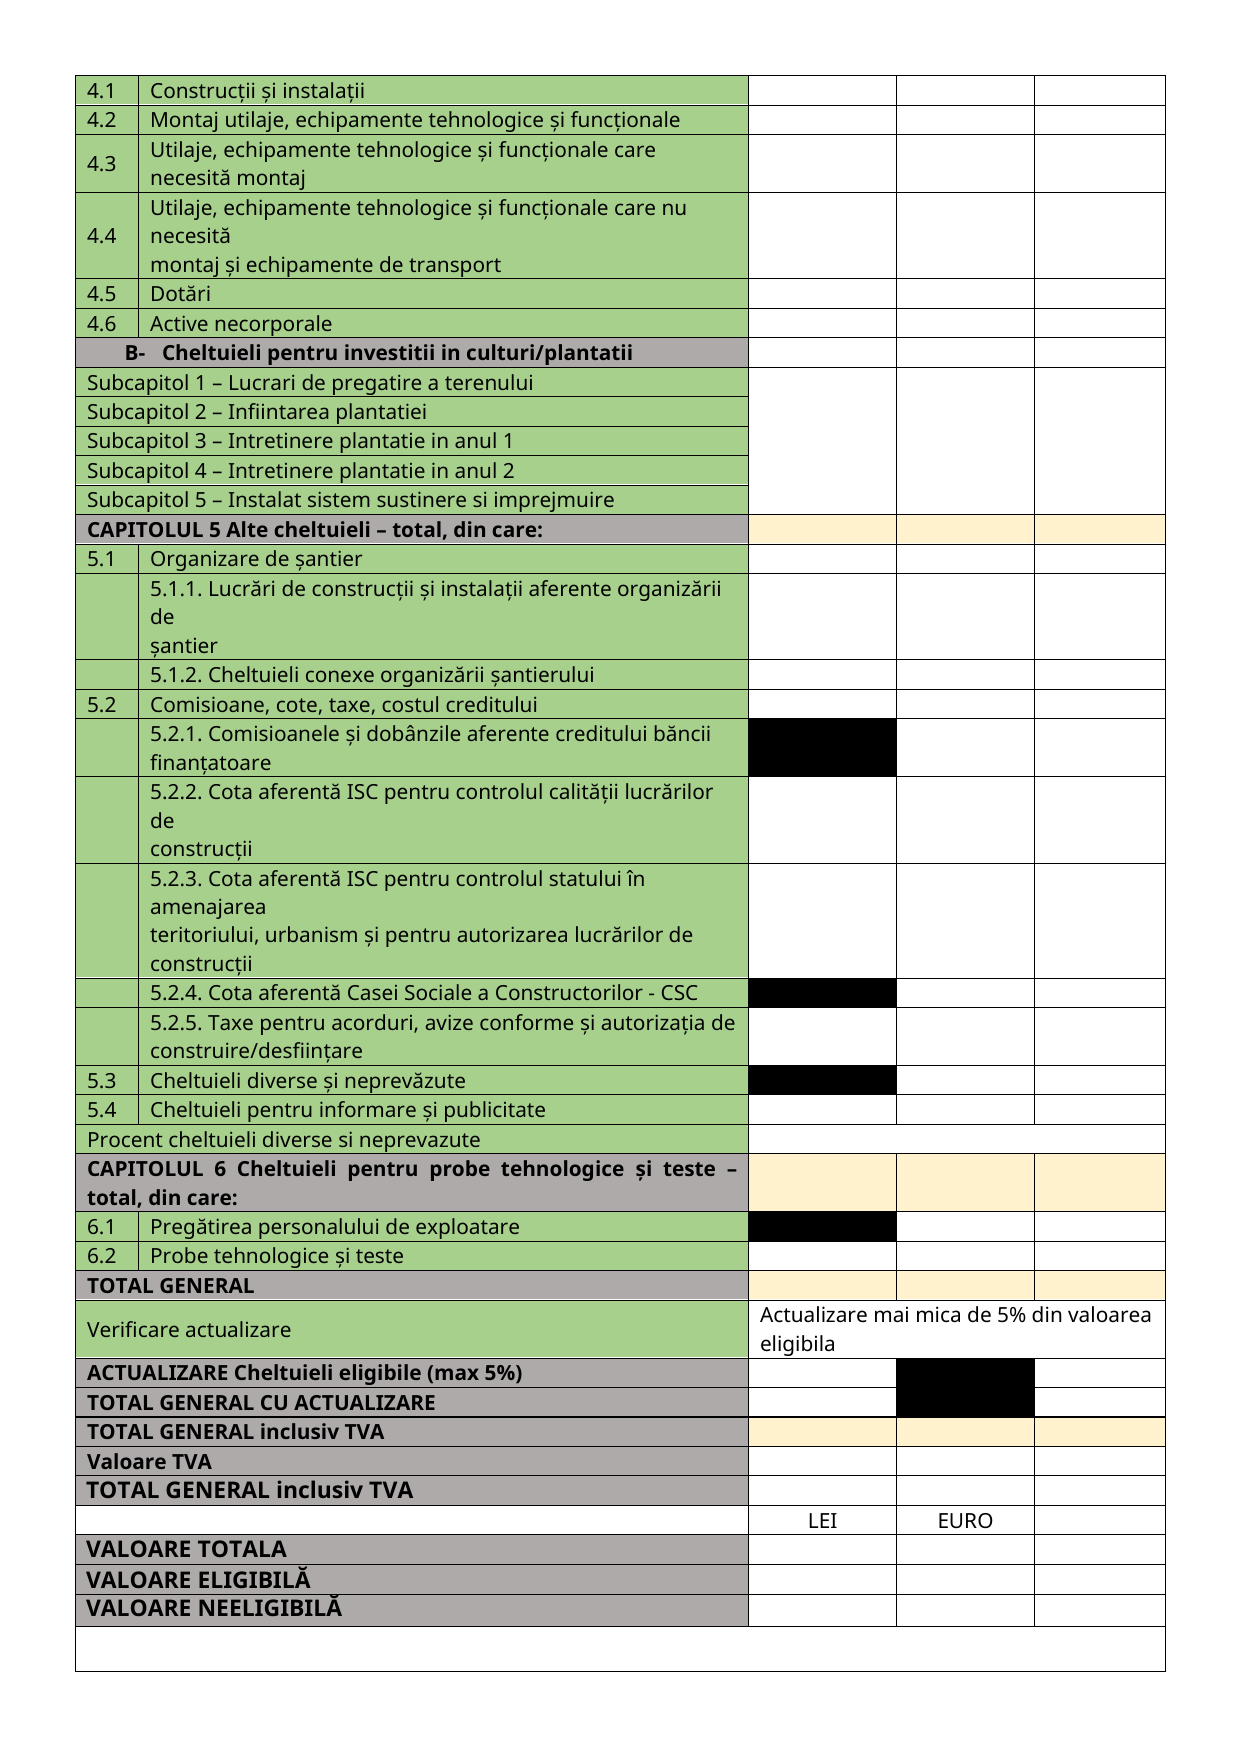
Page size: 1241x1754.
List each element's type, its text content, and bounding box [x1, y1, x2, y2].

table_cell 5.3 [76, 1066, 138, 1094]
table_cell [1035, 135, 1165, 192]
table_cell [749, 1212, 896, 1241]
table_cell Utilaje, echipamente tehnologice şi funcţionale care nu necesită montaj şi echipamente de transport [139, 193, 748, 278]
table_cell [1035, 1066, 1165, 1094]
table_cell Cheltuieli pentru investitii in culturi/plantatii [76, 338, 748, 367]
table_cell [1035, 1506, 1165, 1534]
table_cell [897, 135, 1034, 192]
table_cell VALOARE NEELIGIBILĂ [76, 1595, 748, 1626]
table_cell Pregătirea personalului de exploatare [139, 1212, 748, 1241]
table_cell Subcapitol 1 – Lucrari de pregatire a terenului [76, 368, 748, 396]
table_cell 4.1 [76, 76, 138, 104]
table_cell [897, 1476, 1034, 1505]
table_cell [897, 1535, 1034, 1564]
table_cell [897, 1212, 1034, 1241]
table_cell Valoare TVA [76, 1447, 748, 1475]
table_cell [1035, 1476, 1165, 1505]
table_cell [1035, 106, 1165, 134]
table_cell 5.2.1. Comisioanele şi dobânzile aferente creditului băncii finanţatoare [139, 719, 748, 776]
table_cell Montaj utilaje, echipamente tehnologice şi funcţionale [139, 106, 748, 134]
table_cell [76, 1008, 138, 1065]
table_cell 6.2 [76, 1242, 138, 1270]
table_cell Subcapitol 3 – Intretinere plantatie in anul 1 [76, 427, 748, 455]
table_cell TOTAL GENERAL inclusiv TVA [76, 1476, 748, 1505]
table_cell [76, 1627, 1165, 1671]
table_cell [749, 1447, 896, 1475]
table_cell [1035, 1565, 1165, 1594]
table_cell Subcapitol 4 – Intretinere plantatie in anul 2 [76, 456, 748, 484]
table_cell EURO [897, 1506, 1034, 1534]
table_cell [749, 864, 896, 977]
table_cell Actualizare mai mica de 5% din valoarea eligibila [749, 1301, 1165, 1357]
table_cell [749, 1388, 896, 1416]
table_cell [897, 690, 1034, 718]
table_cell [1035, 1535, 1165, 1564]
table_cell [897, 574, 1034, 659]
table_cell [749, 193, 896, 278]
table_cell [76, 864, 138, 977]
table_cell Dotări [139, 279, 748, 308]
table_cell [1035, 1447, 1165, 1475]
table_cell [749, 309, 896, 337]
table_cell [897, 1418, 1034, 1446]
table_cell [749, 1095, 896, 1124]
table_cell [76, 1506, 748, 1534]
table_cell [897, 864, 1034, 977]
table_cell [749, 1125, 1165, 1153]
table_cell [1035, 338, 1165, 367]
table_cell [1035, 660, 1165, 689]
table_cell TOTAL GENERAL [76, 1271, 748, 1299]
table_cell [749, 574, 896, 659]
table_cell LEI [749, 1506, 896, 1534]
table_cell [897, 1066, 1034, 1094]
table_cell [749, 1271, 896, 1299]
table_cell [749, 1242, 896, 1270]
table_cell [1035, 1242, 1165, 1270]
table_cell [749, 1476, 896, 1505]
table_cell [1035, 1212, 1165, 1241]
table_cell [897, 1095, 1034, 1124]
table_cell 5.4 [76, 1095, 138, 1124]
table_cell 4.3 [76, 135, 138, 192]
table_cell [749, 1008, 896, 1065]
table_cell CAPITOLUL 5 Alte cheltuieli – total, din care: [76, 515, 748, 543]
table_cell [749, 979, 896, 1007]
table_cell [749, 1595, 896, 1626]
table_cell [76, 979, 138, 1007]
table_cell [897, 1154, 1034, 1211]
table_cell [897, 1359, 1034, 1416]
table_cell [1035, 193, 1165, 278]
table_cell 5.2.4. Cota aferentă Casei Sociale a Constructorilor - CSC [139, 979, 748, 1007]
table_cell [1035, 719, 1165, 776]
table_cell [76, 719, 138, 776]
table_cell [1035, 574, 1165, 659]
table_cell [1035, 1271, 1165, 1299]
table_cell [1035, 1418, 1165, 1446]
table_cell [749, 338, 896, 367]
table_cell [897, 193, 1034, 278]
table_cell TOTAL GENERAL inclusiv TVA [76, 1418, 748, 1446]
table_cell [1035, 368, 1165, 514]
table_cell [749, 545, 896, 573]
table_cell [1035, 309, 1165, 337]
table_cell [897, 719, 1034, 776]
table_cell VALOARE ELIGIBILĂ [76, 1565, 748, 1594]
table_cell [749, 777, 896, 863]
table_cell 4.2 [76, 106, 138, 134]
table_cell [1035, 76, 1165, 104]
table_cell [76, 660, 138, 689]
table_cell [897, 515, 1034, 543]
table_cell [897, 1565, 1034, 1594]
table_cell [897, 106, 1034, 134]
table_cell VALOARE TOTALA [76, 1535, 748, 1564]
table_cell [1035, 1154, 1165, 1211]
table_cell Comisioane, cote, taxe, costul creditului [139, 690, 748, 718]
table_cell Verificare actualizare [76, 1301, 748, 1357]
table_cell [1035, 1595, 1165, 1626]
table_cell [897, 309, 1034, 337]
table_cell [749, 719, 896, 776]
table_cell TOTAL GENERAL CU ACTUALIZARE [76, 1388, 748, 1416]
table_cell [749, 660, 896, 689]
table_cell 5.2.2. Cota aferentă ISC pentru controlul calităţii lucrărilor de construcţii [139, 777, 748, 863]
table_cell [749, 1066, 896, 1094]
table_cell [897, 979, 1034, 1007]
table_cell 4.6 [76, 309, 138, 337]
table_cell [1035, 690, 1165, 718]
table_cell [749, 515, 896, 543]
table_cell [749, 279, 896, 308]
table_cell [1035, 864, 1165, 977]
table_cell 5.1 [76, 545, 138, 573]
table_cell [749, 1418, 896, 1446]
table_cell [749, 1535, 896, 1564]
table_cell 4.4 [76, 193, 138, 278]
table_cell [1035, 1008, 1165, 1065]
table_cell [749, 1359, 896, 1387]
table_cell [897, 1595, 1034, 1626]
table_cell [1035, 279, 1165, 308]
table_cell [1035, 1359, 1165, 1387]
table_cell [1035, 515, 1165, 543]
table_cell [1035, 545, 1165, 573]
table_cell 4.5 [76, 279, 138, 308]
table_cell [897, 1447, 1034, 1475]
table_cell 5.2.3. Cota aferentă ISC pentru controlul statului în amenajarea teritoriului, urbanism şi pentru autorizarea lucrărilor de construcţii [139, 864, 748, 977]
table_cell [897, 338, 1034, 367]
table_cell [749, 1565, 896, 1594]
table_cell 5.1.1. Lucrări de construcţii şi instalaţii aferente organizării de şantier [139, 574, 748, 659]
table_cell 5.2 [76, 690, 138, 718]
table_cell [749, 135, 896, 192]
table_cell ACTUALIZARE Cheltuieli eligibile (max 5%) [76, 1359, 748, 1387]
table_cell [897, 660, 1034, 689]
table_cell Probe tehnologice şi teste [139, 1242, 748, 1270]
table_cell [749, 368, 896, 514]
table_cell [897, 368, 1034, 514]
table_cell [76, 777, 138, 863]
table_cell [749, 690, 896, 718]
table_cell [897, 279, 1034, 308]
table_cell [1035, 1095, 1165, 1124]
table_cell [897, 1271, 1034, 1299]
table_cell Procent cheltuieli diverse si neprevazute [76, 1125, 748, 1153]
table_cell Active necorporale [139, 309, 748, 337]
table_cell [1035, 1388, 1165, 1416]
table_cell CAPITOLUL 6 Cheltuieli pentru probe tehnologice şi teste – total, din care: [76, 1154, 748, 1211]
table_cell Subcapitol 5 – Instalat sistem sustinere si imprejmuire [76, 486, 748, 514]
table_cell [897, 777, 1034, 863]
table_cell [749, 76, 896, 104]
table_cell [1035, 979, 1165, 1007]
table_cell 6.1 [76, 1212, 138, 1241]
table_cell [897, 76, 1034, 104]
table_cell [897, 545, 1034, 573]
table_cell [749, 1154, 896, 1211]
table_cell Cheltuieli diverse şi neprevăzute [139, 1066, 748, 1094]
table_cell [1035, 777, 1165, 863]
table_cell Subcapitol 2 – Infiintarea plantatiei [76, 397, 748, 426]
table_cell [749, 106, 896, 134]
table_cell Cheltuieli pentru informare şi publicitate [139, 1095, 748, 1124]
table_cell Organizare de şantier [139, 545, 748, 573]
table_cell [76, 574, 138, 659]
table_cell [897, 1242, 1034, 1270]
table_cell 5.1.2. Cheltuieli conexe organizării şantierului [139, 660, 748, 689]
table_cell Utilaje, echipamente tehnologice şi funcţionale care necesită montaj [139, 135, 748, 192]
table_cell Construcţii şi instalaţii [139, 76, 748, 104]
table_cell 5.2.5. Taxe pentru acorduri, avize conforme şi autorizaţia de construire/desfiinţare [139, 1008, 748, 1065]
table_cell [897, 1008, 1034, 1065]
